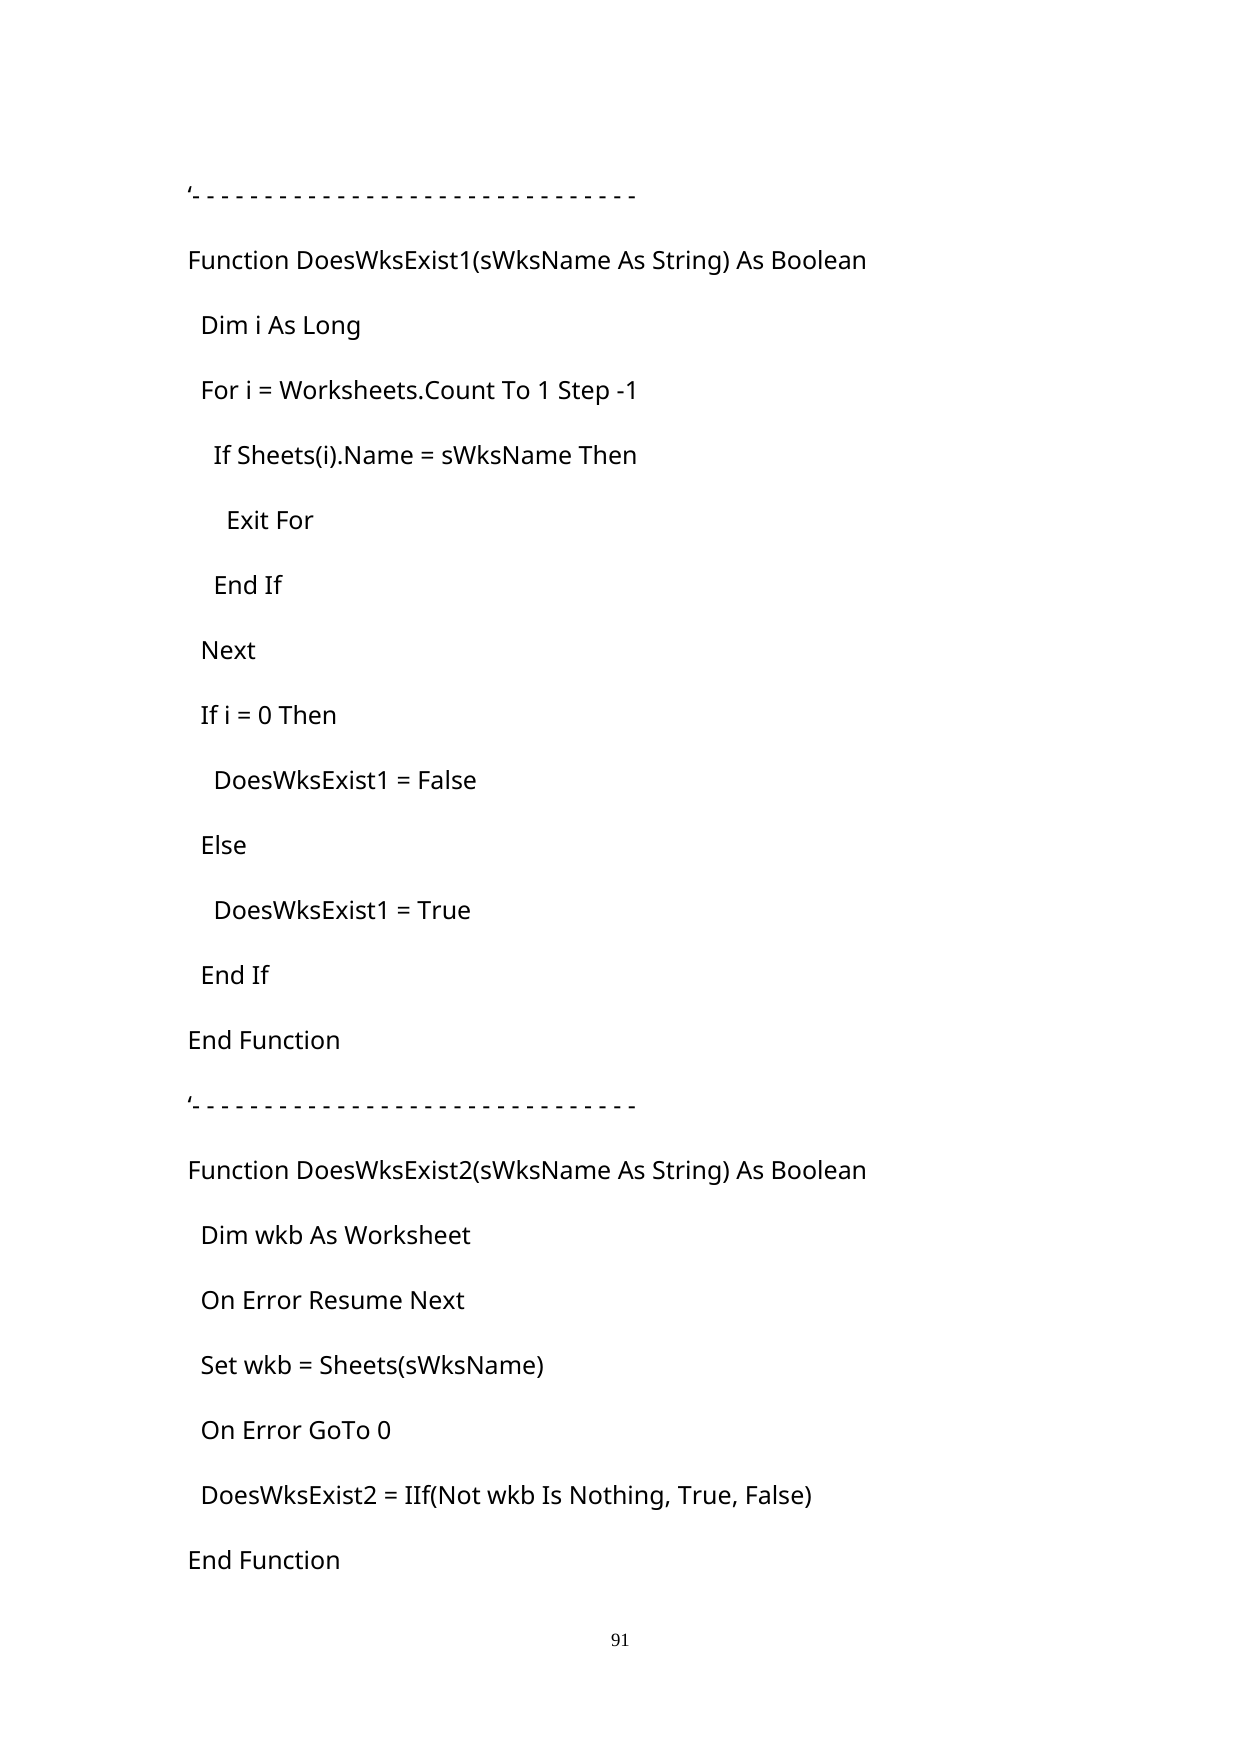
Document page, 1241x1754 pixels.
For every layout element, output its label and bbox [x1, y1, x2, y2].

text [187, 162, 1053, 1592]
